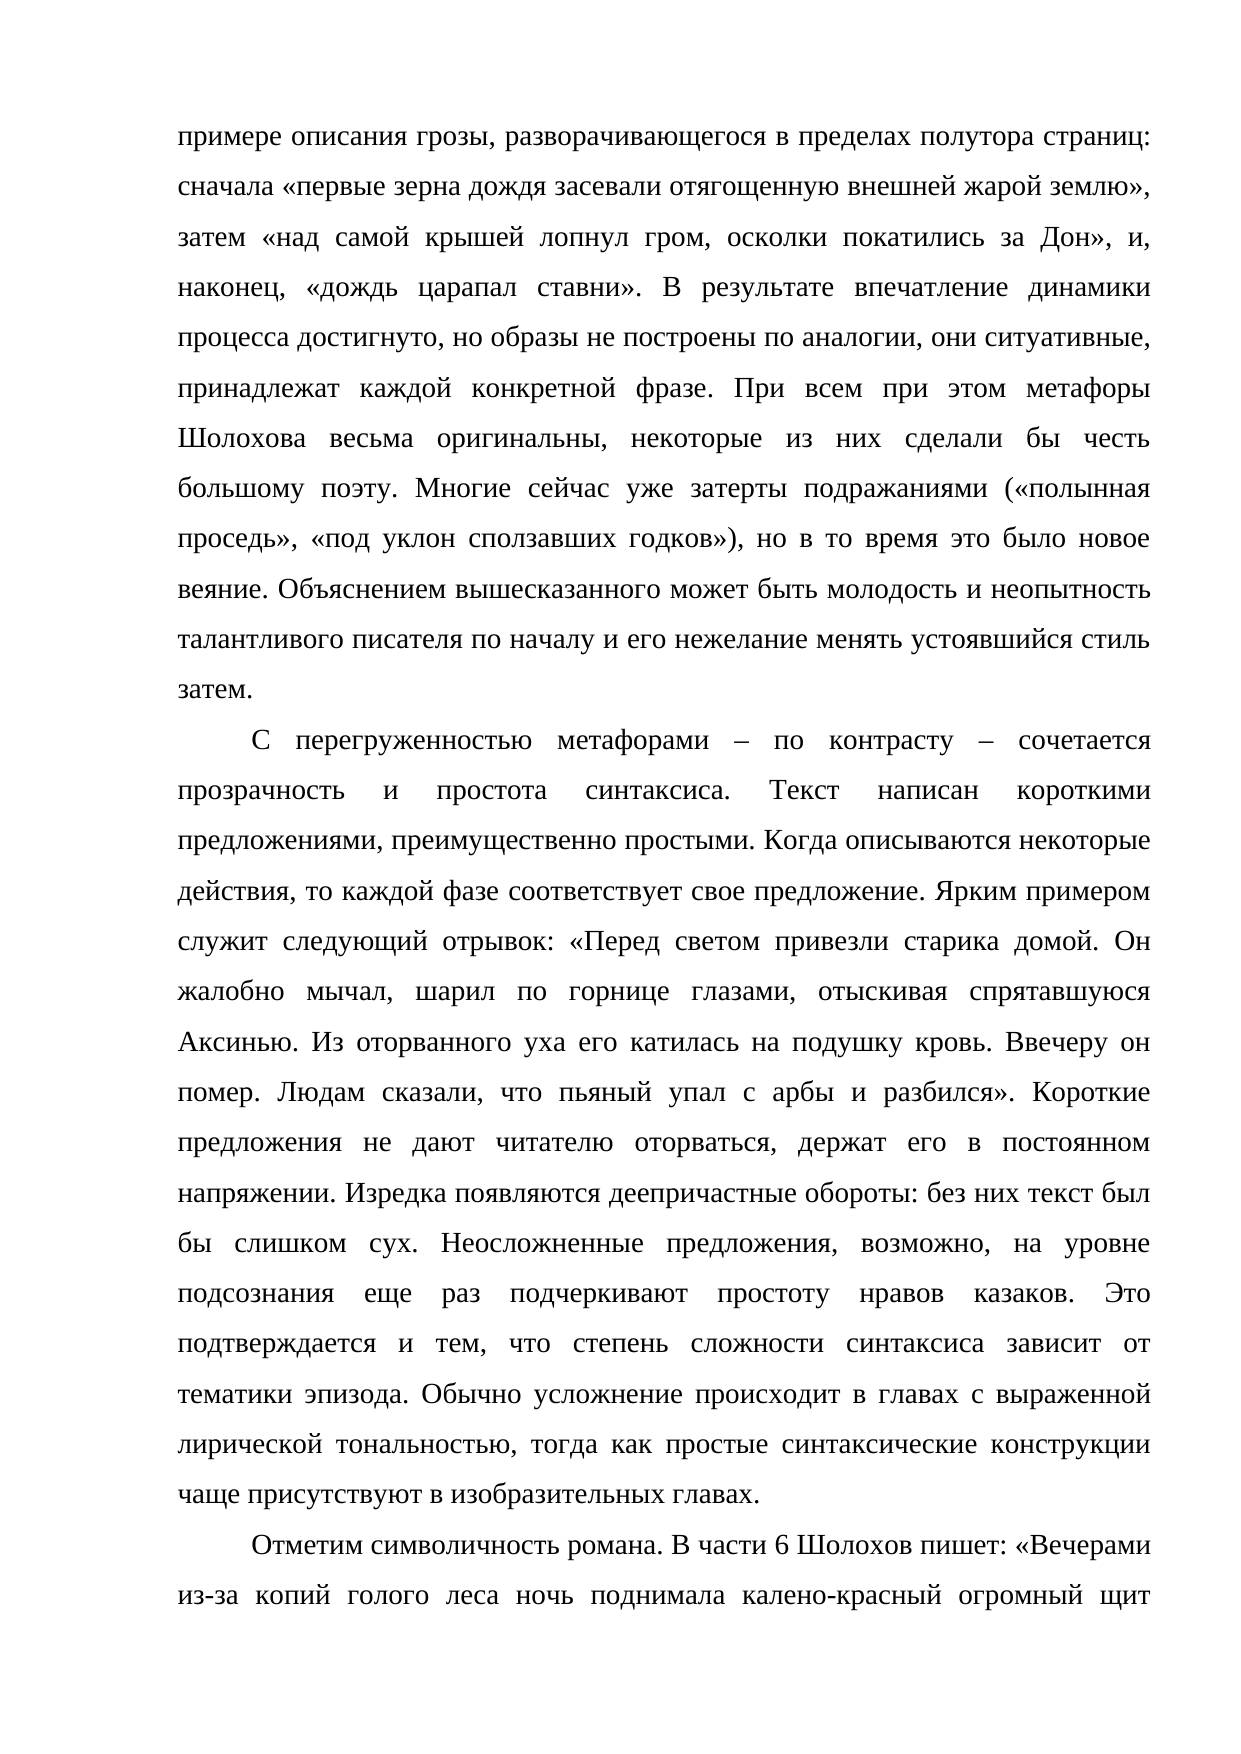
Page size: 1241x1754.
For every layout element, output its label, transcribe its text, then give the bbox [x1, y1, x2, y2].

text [177, 1527, 1152, 1611]
text С перегруженностью метафорами – по контрасту – сочетается прозрачность и простота синтаксиса. Текст написан короткими предложениями, преимущественно простыми. Когда описываются некоторые действия, то каждой фазе соответствует свое предложение. Ярким примером служит следующий отрывок: «Перед светом привезли старика домой. Он жалобно мычал, шарил по горнице глазами, отыскивая спрятавшуюся Аксинью. Из оторванного уха его катилась на подушку кровь. Ввечеру он помер. Людам сказали, что пьяный упал с арбы и разбился». Короткие предложения не дают читателю оторваться, держат его в постоянном напряжении. Изредка появляются деепричастные обороты: без них текст был бы слишком сух. Неосложненные предложения, возможно, на уровне подсознания еще раз подчеркивают простоту нравов казаков. Это подтверждается и тем, что степень сложности синтаксиса зависит от тематики эпизода. Обычно усложнение происходит в главах с выраженной лирической тональностью, тогда как простые синтаксические конструкции чаще присутствуют в изобразительных главах. [177, 722, 1152, 1510]
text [177, 118, 1152, 705]
